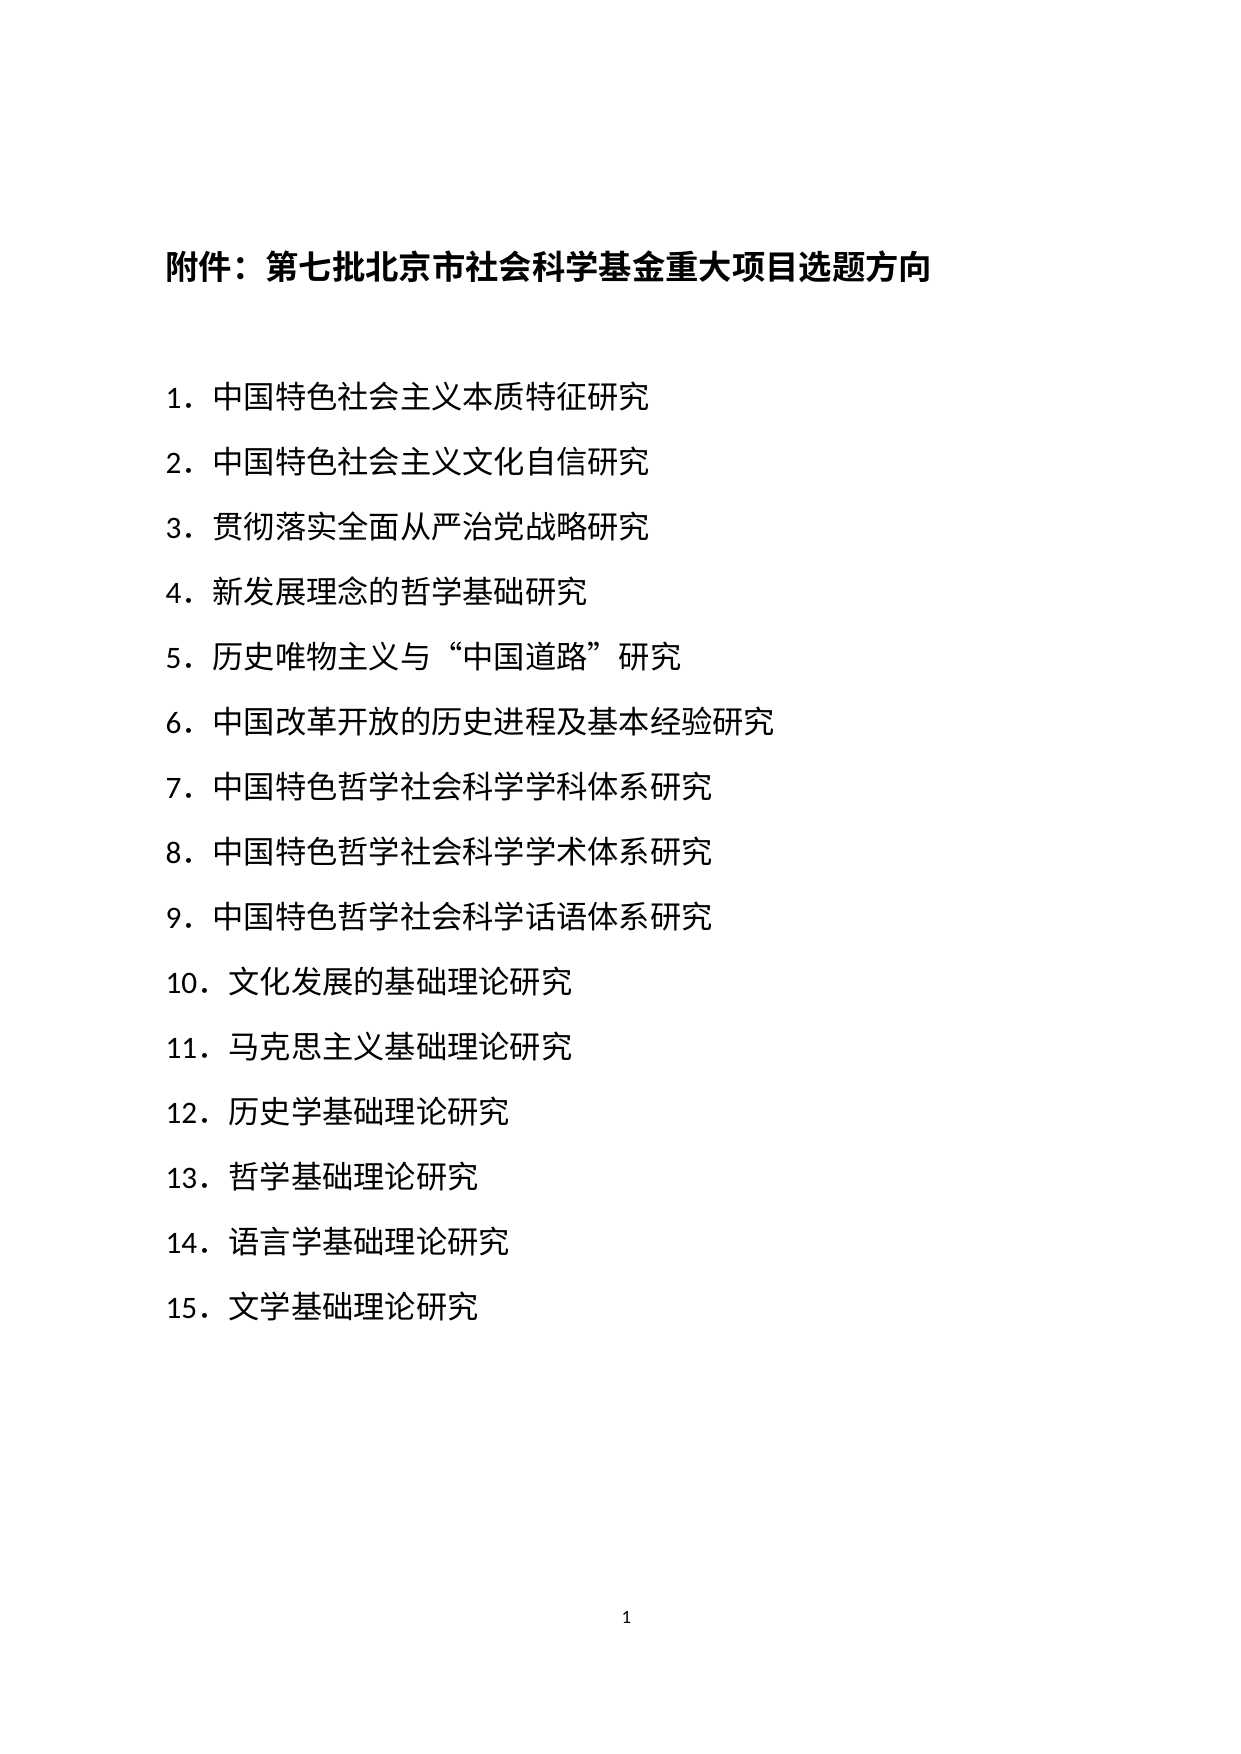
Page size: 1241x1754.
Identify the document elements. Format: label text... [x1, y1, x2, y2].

text 10．文化发展的基础理论研究 [165, 948, 1087, 1013]
text 3．贯彻落实全面从严治党战略研究 [165, 493, 1087, 558]
text 6．中国改革开放的历史进程及基本经验研究 [165, 688, 1087, 753]
text 附件：第七批北京市社会科学基金重大项目选题方向 [165, 233, 1087, 298]
text 2．中国特色社会主义文化自信研究 [165, 428, 1087, 493]
text 15．文学基础理论研究 [165, 1273, 1087, 1338]
text 12．历史学基础理论研究 [165, 1078, 1087, 1143]
text 8．中国特色哲学社会科学学术体系研究 [165, 818, 1087, 883]
text 11．马克思主义基础理论研究 [165, 1013, 1087, 1078]
text 1．中国特色社会主义本质特征研究 [165, 363, 1087, 428]
text 13．哲学基础理论研究 [165, 1143, 1087, 1208]
text 14．语言学基础理论研究 [165, 1208, 1087, 1273]
text 9．中国特色哲学社会科学话语体系研究 [165, 883, 1087, 948]
text 4．新发展理念的哲学基础研究 [165, 558, 1087, 623]
text 5．历史唯物主义与“中国道路”研究 [165, 623, 1087, 688]
text 7．中国特色哲学社会科学学科体系研究 [165, 753, 1087, 818]
